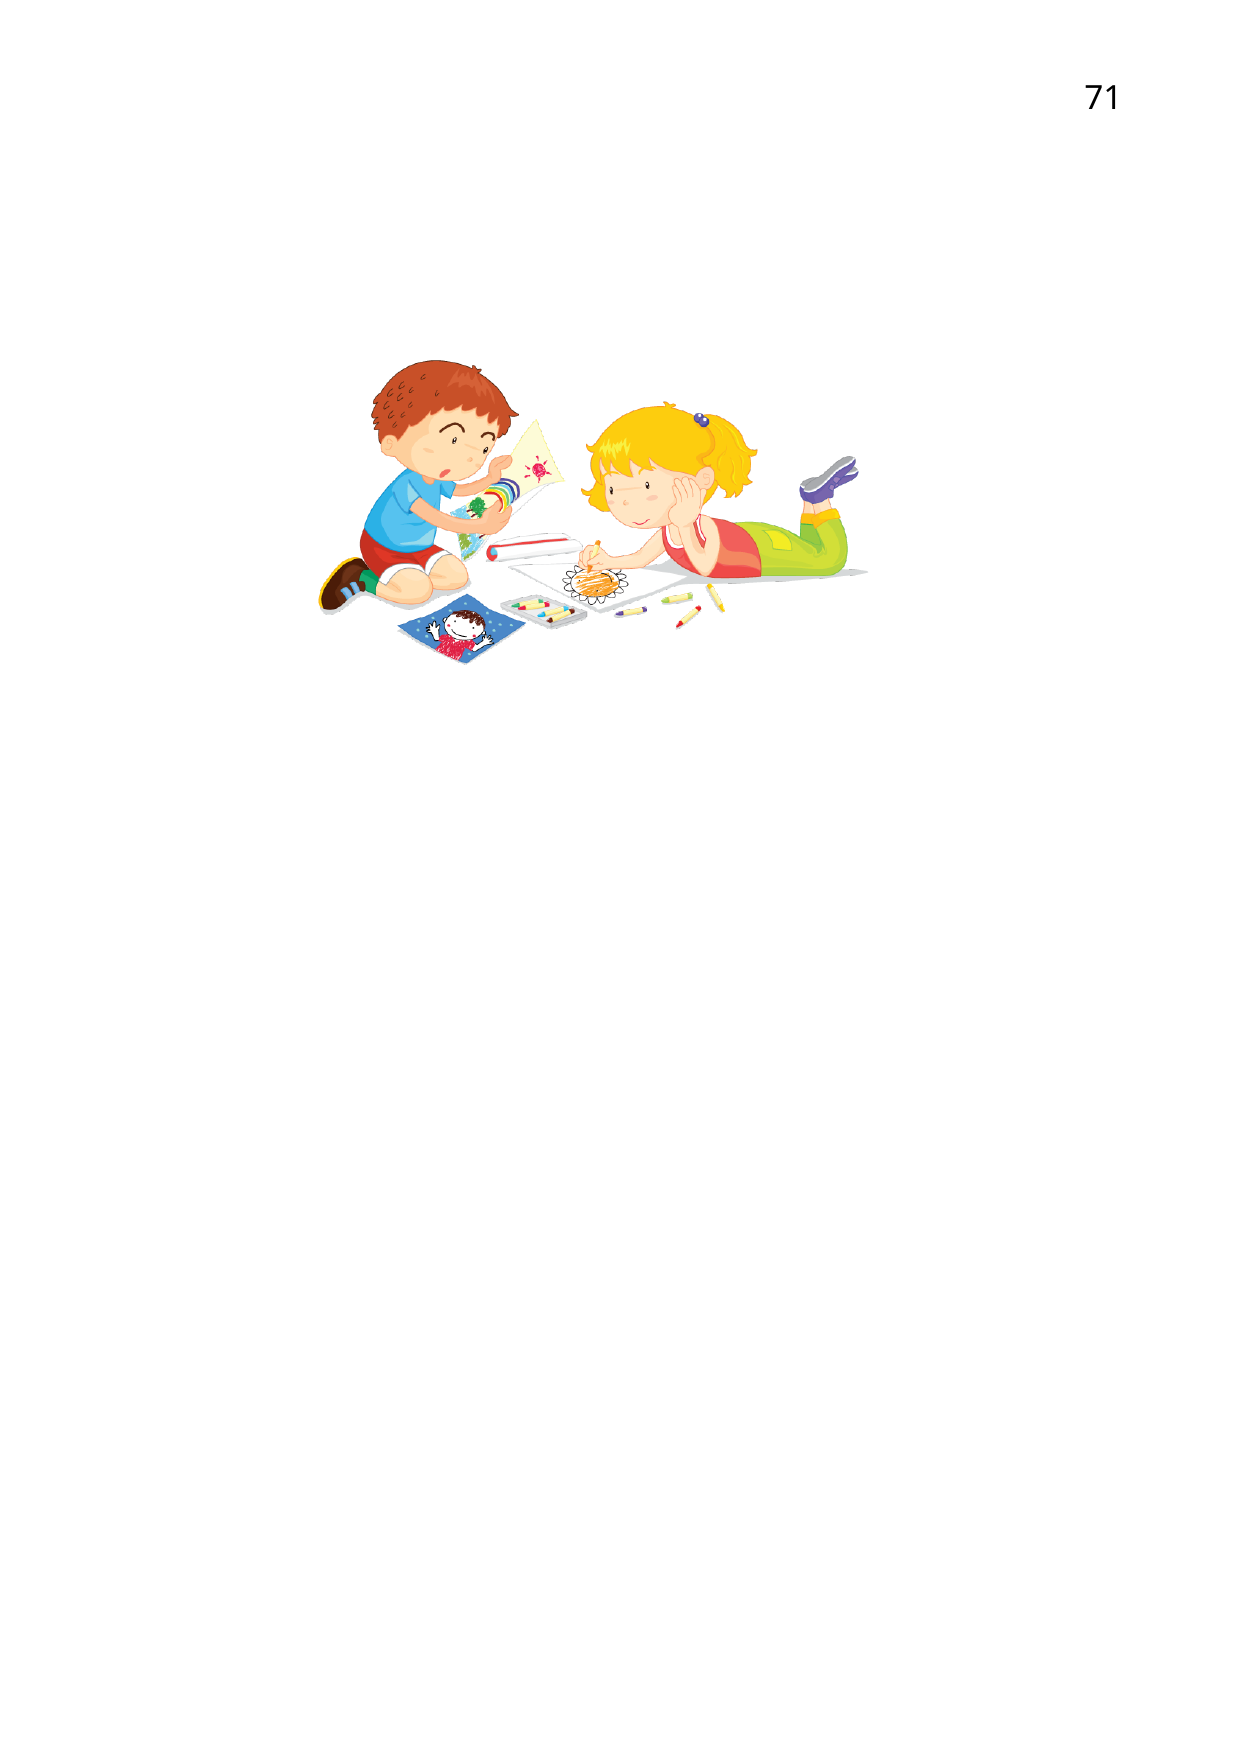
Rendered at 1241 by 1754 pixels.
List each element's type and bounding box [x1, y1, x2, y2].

picture [318, 360, 869, 665]
